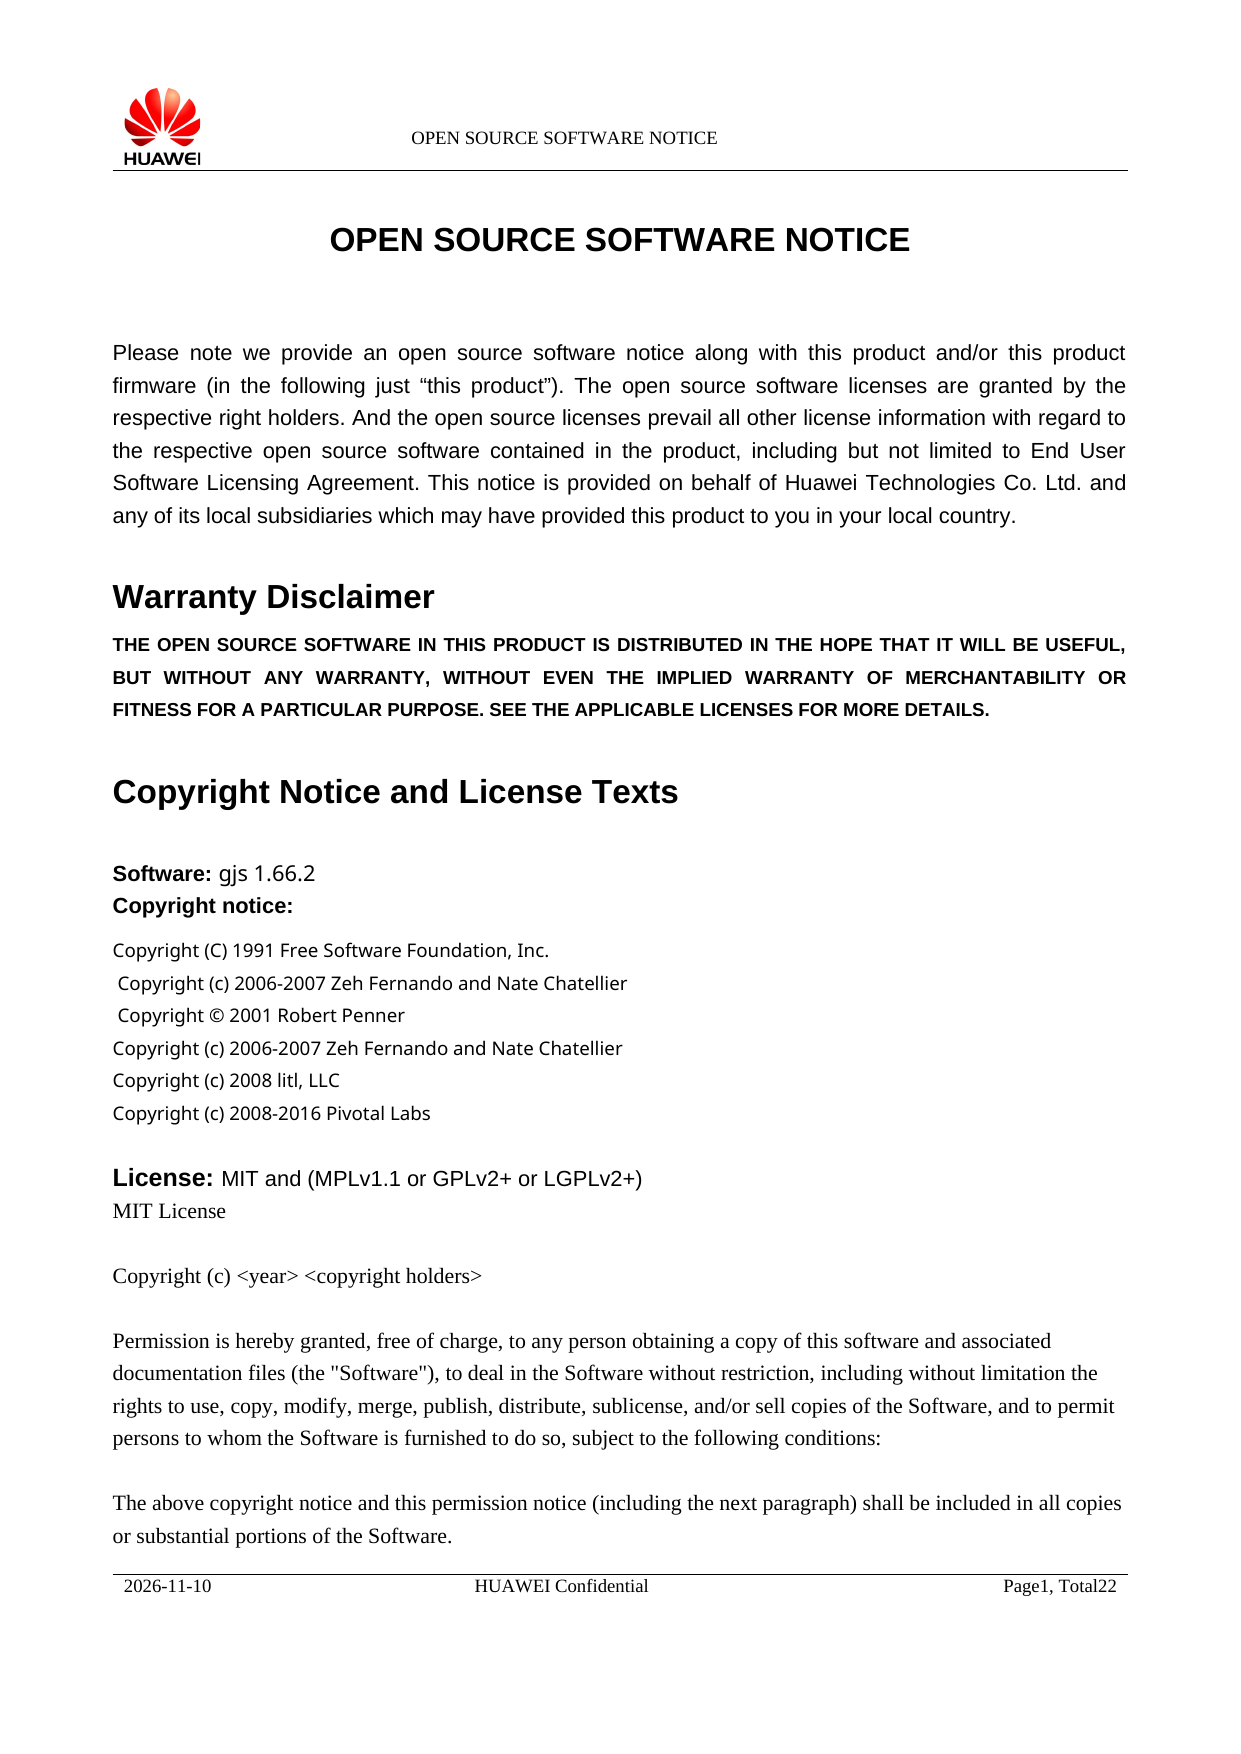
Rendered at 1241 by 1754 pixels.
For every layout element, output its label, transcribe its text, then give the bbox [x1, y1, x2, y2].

picture [124, 88, 201, 165]
text Copyright Notice and License Texts [112, 759, 1128, 824]
text License: MIT and (MPLv1.1 or GPLv2+ or LGPLv2+) [112, 1161, 1128, 1194]
text Copyright (c) 2008 litl, LLC [112, 1064, 1128, 1096]
text Copyright (C) 1991 Free Software Foundation, Inc. [112, 934, 1128, 966]
text Copyright (c) 2006-2007 Zeh Fernando and Nate Chatellier [112, 966, 1128, 999]
text Copyright © 2001 Robert Penner [112, 999, 1128, 1031]
text OPEN SOURCE SOFTWARE NOTICE [112, 206, 1128, 271]
title Software: gjs 1.66.2 [112, 856, 1128, 889]
text Copyright (c) 2006-2007 Zeh Fernando and Nate Chatellier [112, 1031, 1128, 1064]
text The open source software in this product is distributed in the hope that it will be useful, but WITHOUT ANY WARRANTY, without even the implied warranty of MERCHANTABILITY or FITNESS FOR A PARTICULAR PURPOSE. See the applicable licenses for more details. [112, 629, 1128, 726]
text Copyright notice: [112, 889, 1128, 921]
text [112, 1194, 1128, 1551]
text Copyright (c) 2008-2016 Pivotal Labs [112, 1096, 1128, 1129]
text Please note we provide an open source software notice along with this product and/or this product firmware (in the following just “this product”). The open source software licenses are granted by the respective right holders. And the open source licenses prevail all other license information with regard to the respective open source software contained in the product, including but not limited to End User Software Licensing Agreement. This notice is provided on behalf of Huawei Technologies Co. Ltd. and any of its local subsidiaries which may have provided this product to you in your local country. [112, 336, 1128, 531]
text Warranty Disclaimer [112, 564, 1128, 629]
